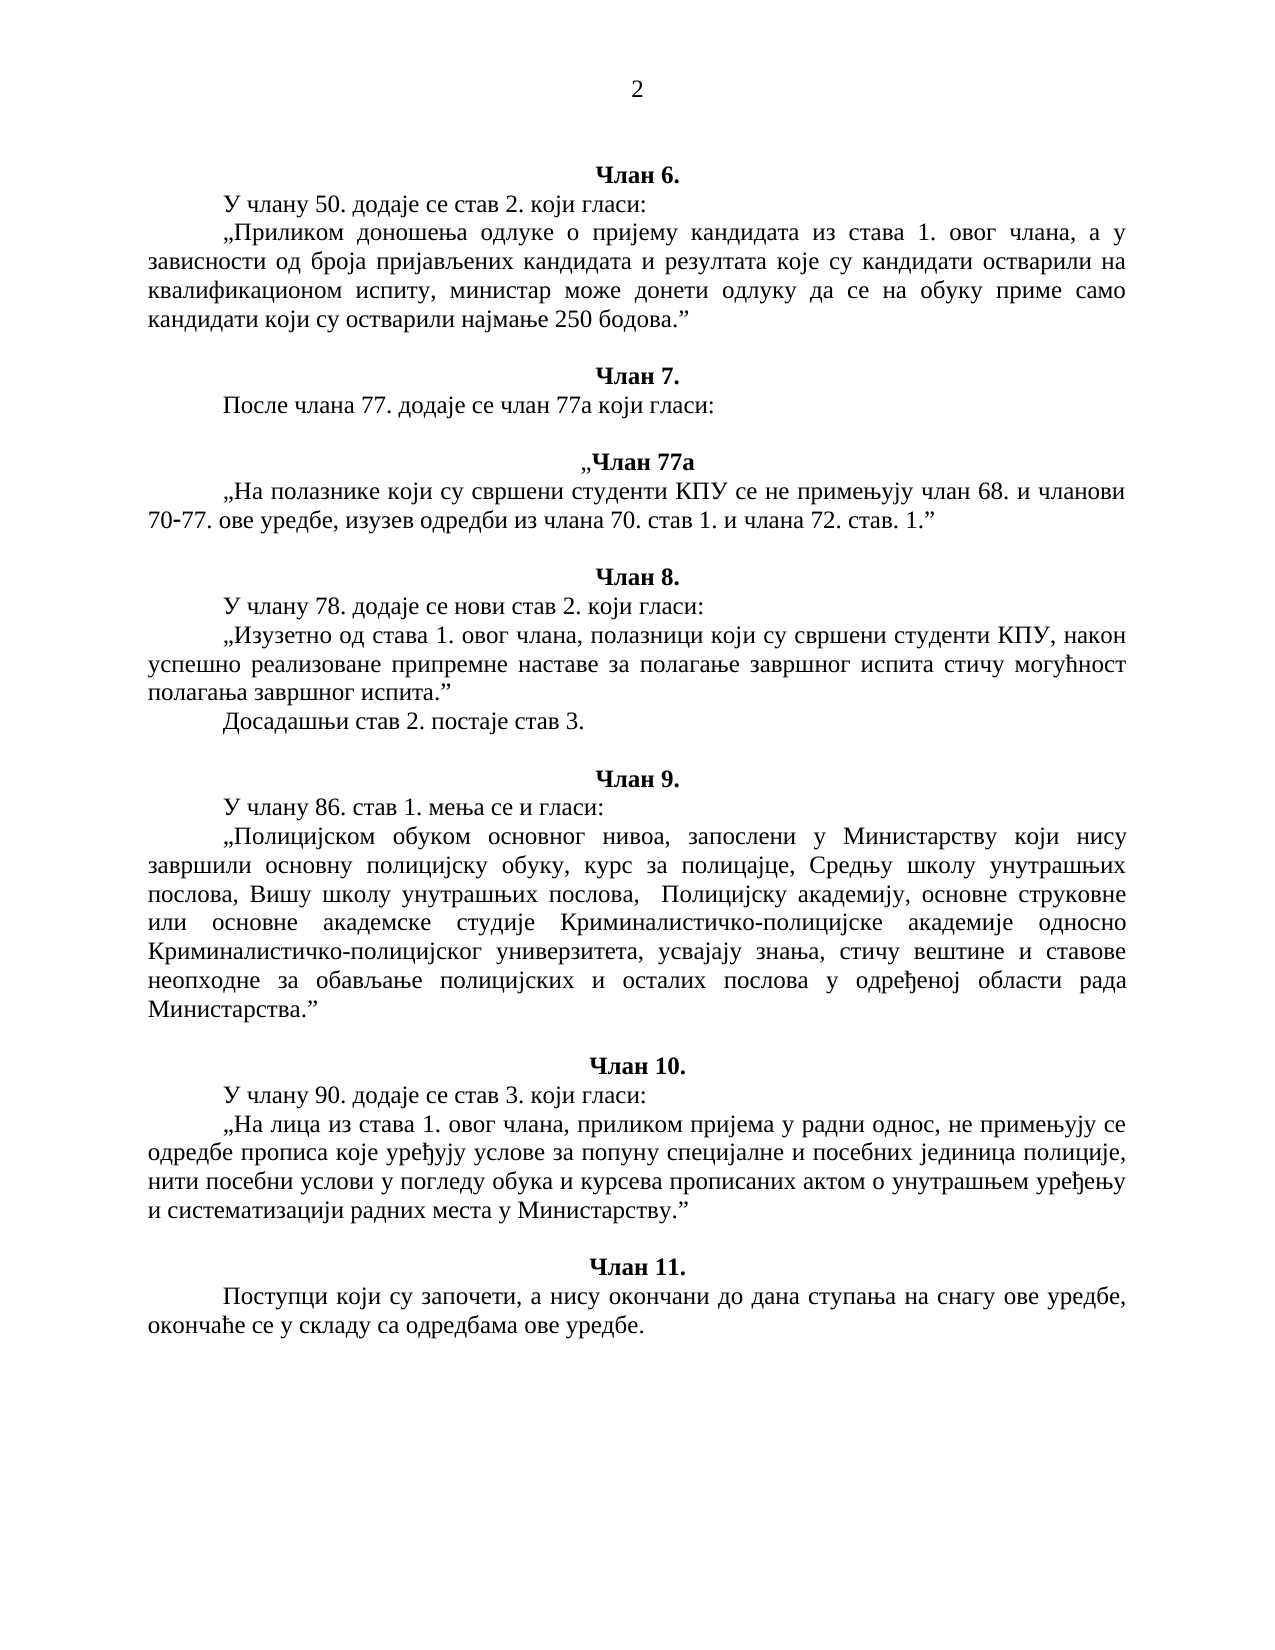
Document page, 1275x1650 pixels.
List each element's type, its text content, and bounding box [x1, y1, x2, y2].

text Члан 6. [148, 160, 1127, 189]
text „Изузетно од става 1. овог члана, полазници који су свршени студенти КПУ, након успешно реализоване припремне наставе за полагање завршног испита стичу могућност полагања завршног испита.” [148, 620, 1127, 706]
text Члан 10. [148, 1051, 1127, 1080]
text После члана 77. додаје се члан 77а који гласи: [148, 390, 1127, 419]
text „На полазнике који су свршени студенти КПУ се не примењују члан 68. и чланови 7077. ове уредбе, изузев одредби из члана 70. став 1. и члана 72. став. 1.” [148, 476, 1127, 534]
text „Приликом доношења одлуке о пријему кандидата из става 1. овог члана, а у зависности од броја пријављених кандидата и резултата које су кандидати остварили на квалификационом испиту, министар може донети одлуку да се на обуку приме само кандидати који су остварили најмање 250 бодова.” [148, 217, 1127, 332]
text Члан 7. [148, 361, 1127, 390]
text „Полицијском обуком основног нивоа, запослени у Министарству који нису завршили основну полицијску обуку, курс за полицајце, Средњу школу унутрашњих послова, Вишу школу унутрашњих послова, Полицијску академију, основне струковне или основне академске студије Криминалистичко-полицијске академије односно Криминалистичко-полицијског универзитета, усвајају знања, стичу вештине и ставове неопходне за обављање полицијских и осталих послова у одређеној области рада Министарства.” [148, 821, 1127, 1022]
text Члан 9. [148, 764, 1127, 792]
text Поступци који су започети, а нису окончани до дана ступања на снагу ове уредбе, окончаће се у складу са одредбама ове уредбе. [148, 1281, 1127, 1339]
text „Члан 77а [148, 447, 1127, 476]
text У члану 90. додаје се став 3. који гласи: [148, 1080, 1127, 1109]
text Досадашњи став 2. постаје став 3. [148, 706, 1127, 735]
text Члан 8. [148, 562, 1127, 591]
text У члану 86. став 1. мења се и гласи: [148, 792, 1127, 821]
text У члану 78. додаје се нови став 2. који гласи: [148, 591, 1127, 620]
text „На лица из става 1. овог члана, приликом пријема у радни однос, не примењују се одредбе прописа које уређују услове за попуну специјалне и посебних јединица полиције, нити посебни услови у погледу обука и курсева прописаних актом о унутрашњем уређењу и систематизацији радних места у Министарству.” [148, 1109, 1127, 1224]
text Члан 11. [148, 1252, 1127, 1281]
text У члану 50. додаје се став 2. који гласи: [148, 189, 1127, 217]
